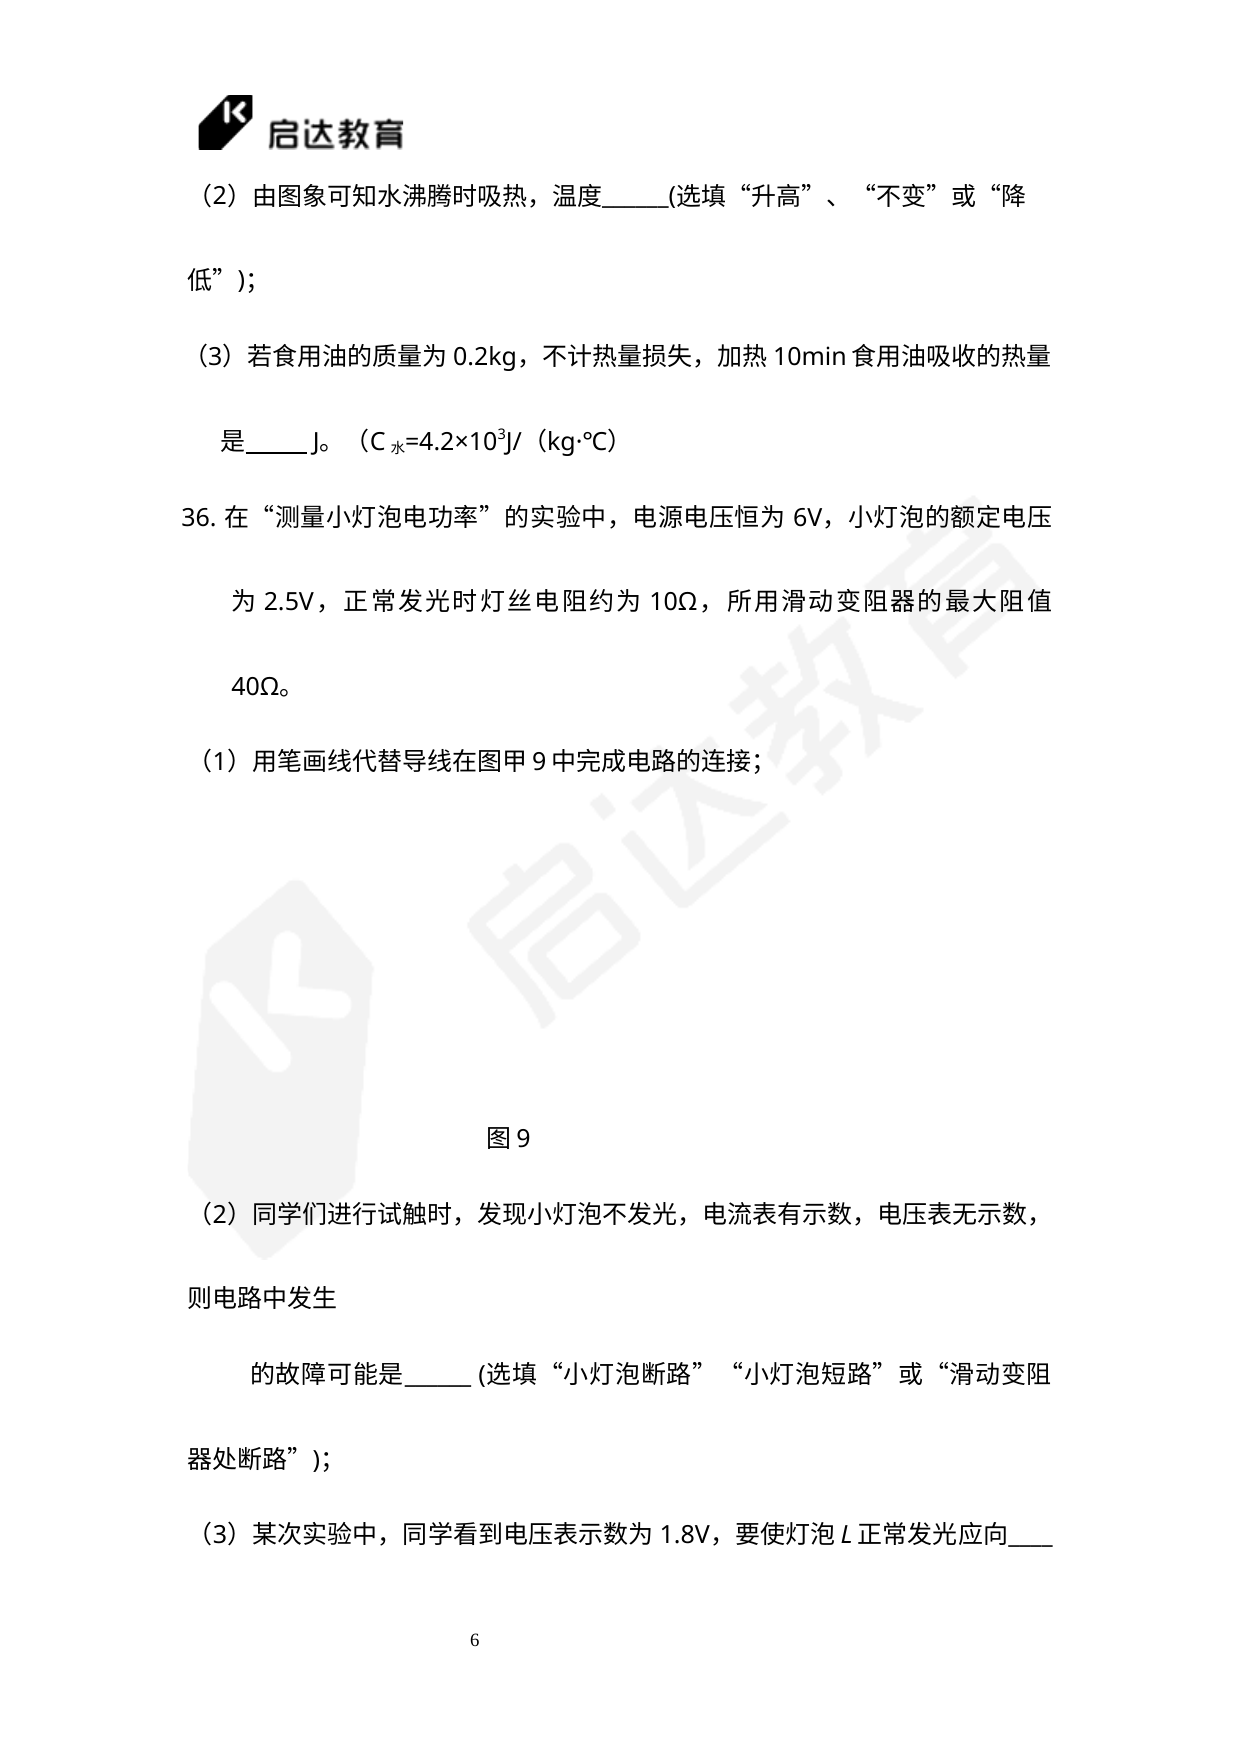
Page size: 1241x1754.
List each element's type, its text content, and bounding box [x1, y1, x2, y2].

text 的故障可能是______ (选填“小灯泡断路”“小灯泡短路”或“滑动变阻器处断路”)； [187, 1340, 1053, 1490]
text 36. 在“测量小灯泡电功率”的实验中，电源电压恒为6V，小灯泡的额定电压为2.5V，正常发光时灯丝电阻约为10Ω，所用滑动变阻器的最大阻值40Ω。 [181, 483, 1053, 717]
text （2）同学们进行试触时，发现小灯泡不发光，电流表有示数，电压表无示数，则电路中发生 [187, 1180, 1053, 1329]
text （2）由图象可知水沸腾时吸热，温度______(选填“升高”、“不变”或“降低”)； [187, 162, 1053, 311]
picture [198, 95, 404, 150]
text （3）若食用油的质量为0.2kg，不计热量损失，加热10min食用油吸收的热量是 J。（C水=4.2×103J/（kg·℃） [183, 322, 1053, 472]
text （1）用笔画线代替导线在图甲9中完成电路的连接； [187, 727, 1053, 792]
text （3）某次实验中，同学看到电压表示数为1.8V，要使灯泡L正常发光应向______ （选填“A” [187, 1501, 1053, 1566]
text 图9 [187, 1104, 1053, 1169]
